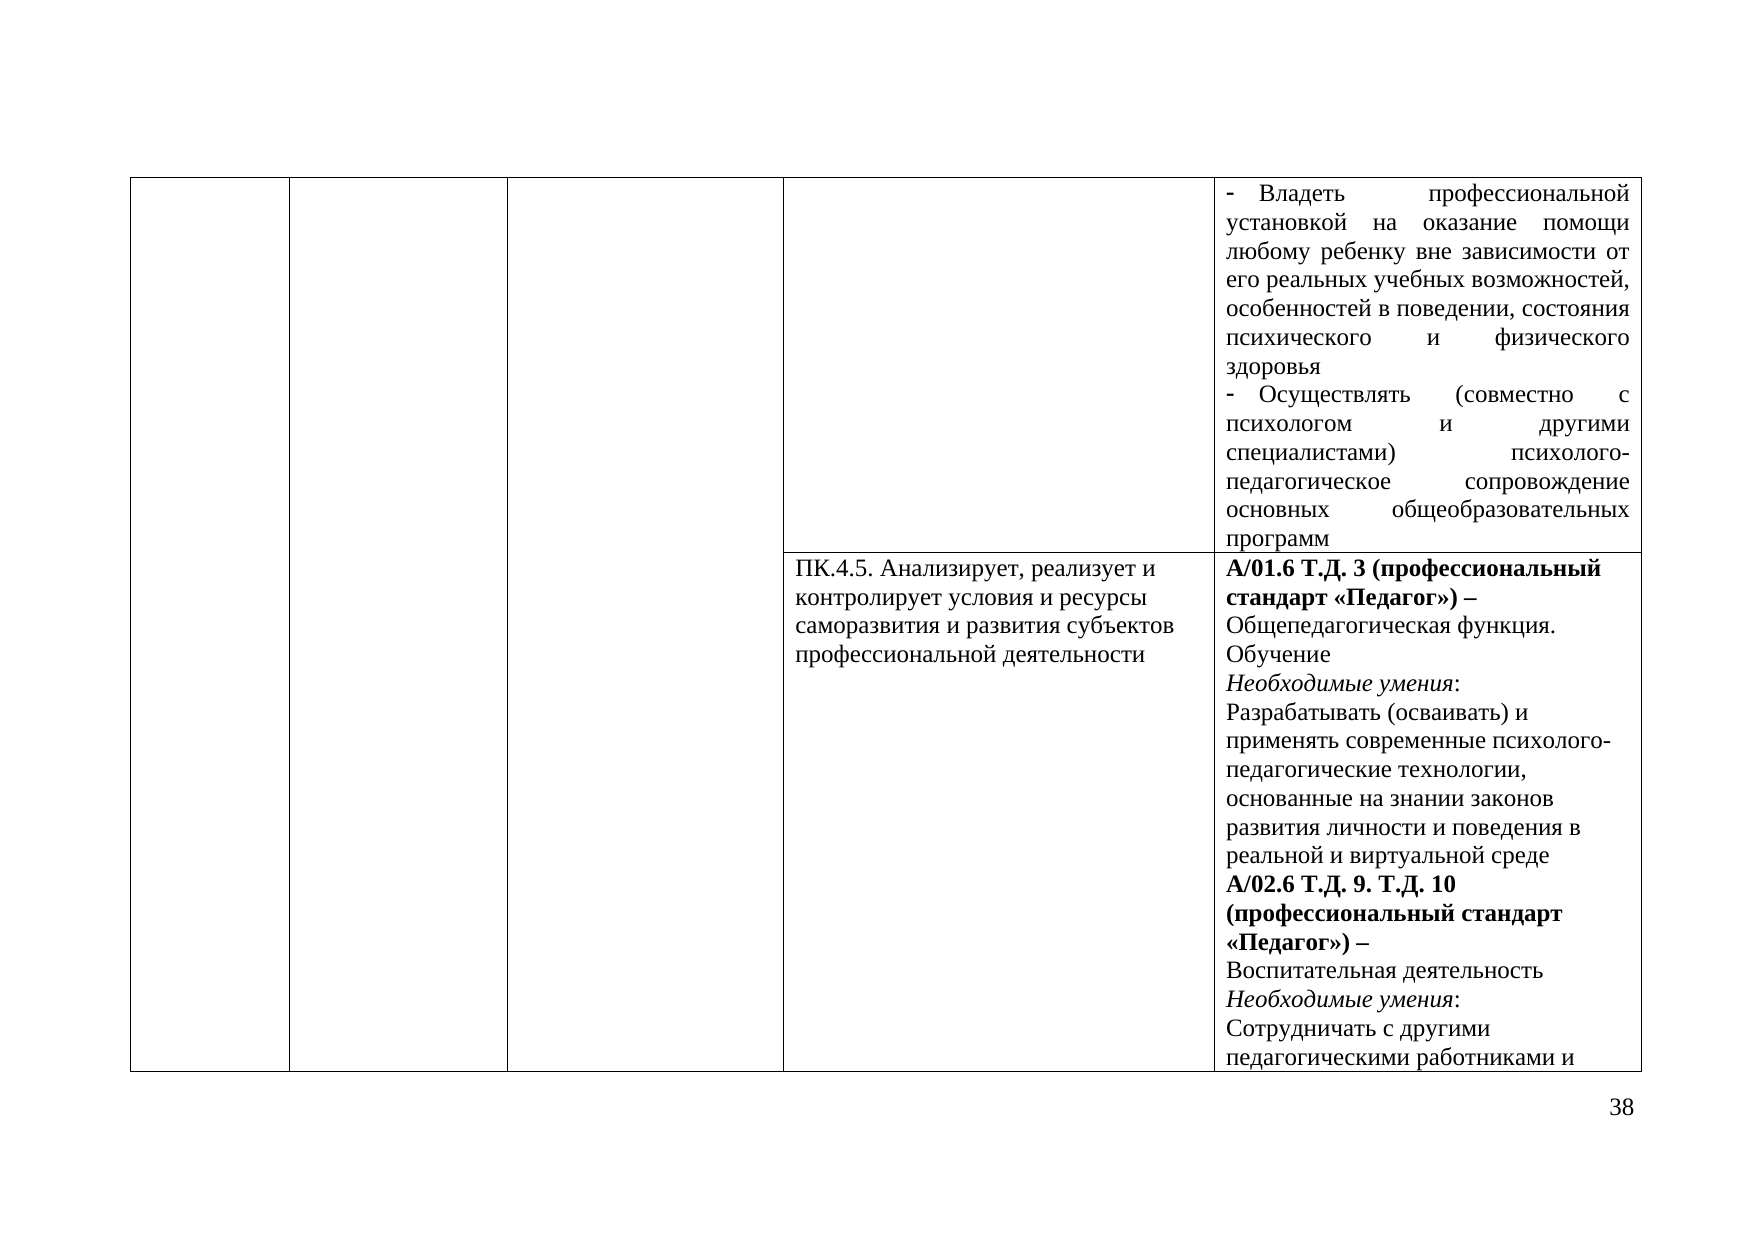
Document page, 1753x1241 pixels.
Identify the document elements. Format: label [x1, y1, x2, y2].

table_cell [784, 178, 1214, 552]
table_cell [1215, 178, 1641, 552]
table_cell [1215, 553, 1641, 1071]
table_cell [784, 553, 1214, 1071]
